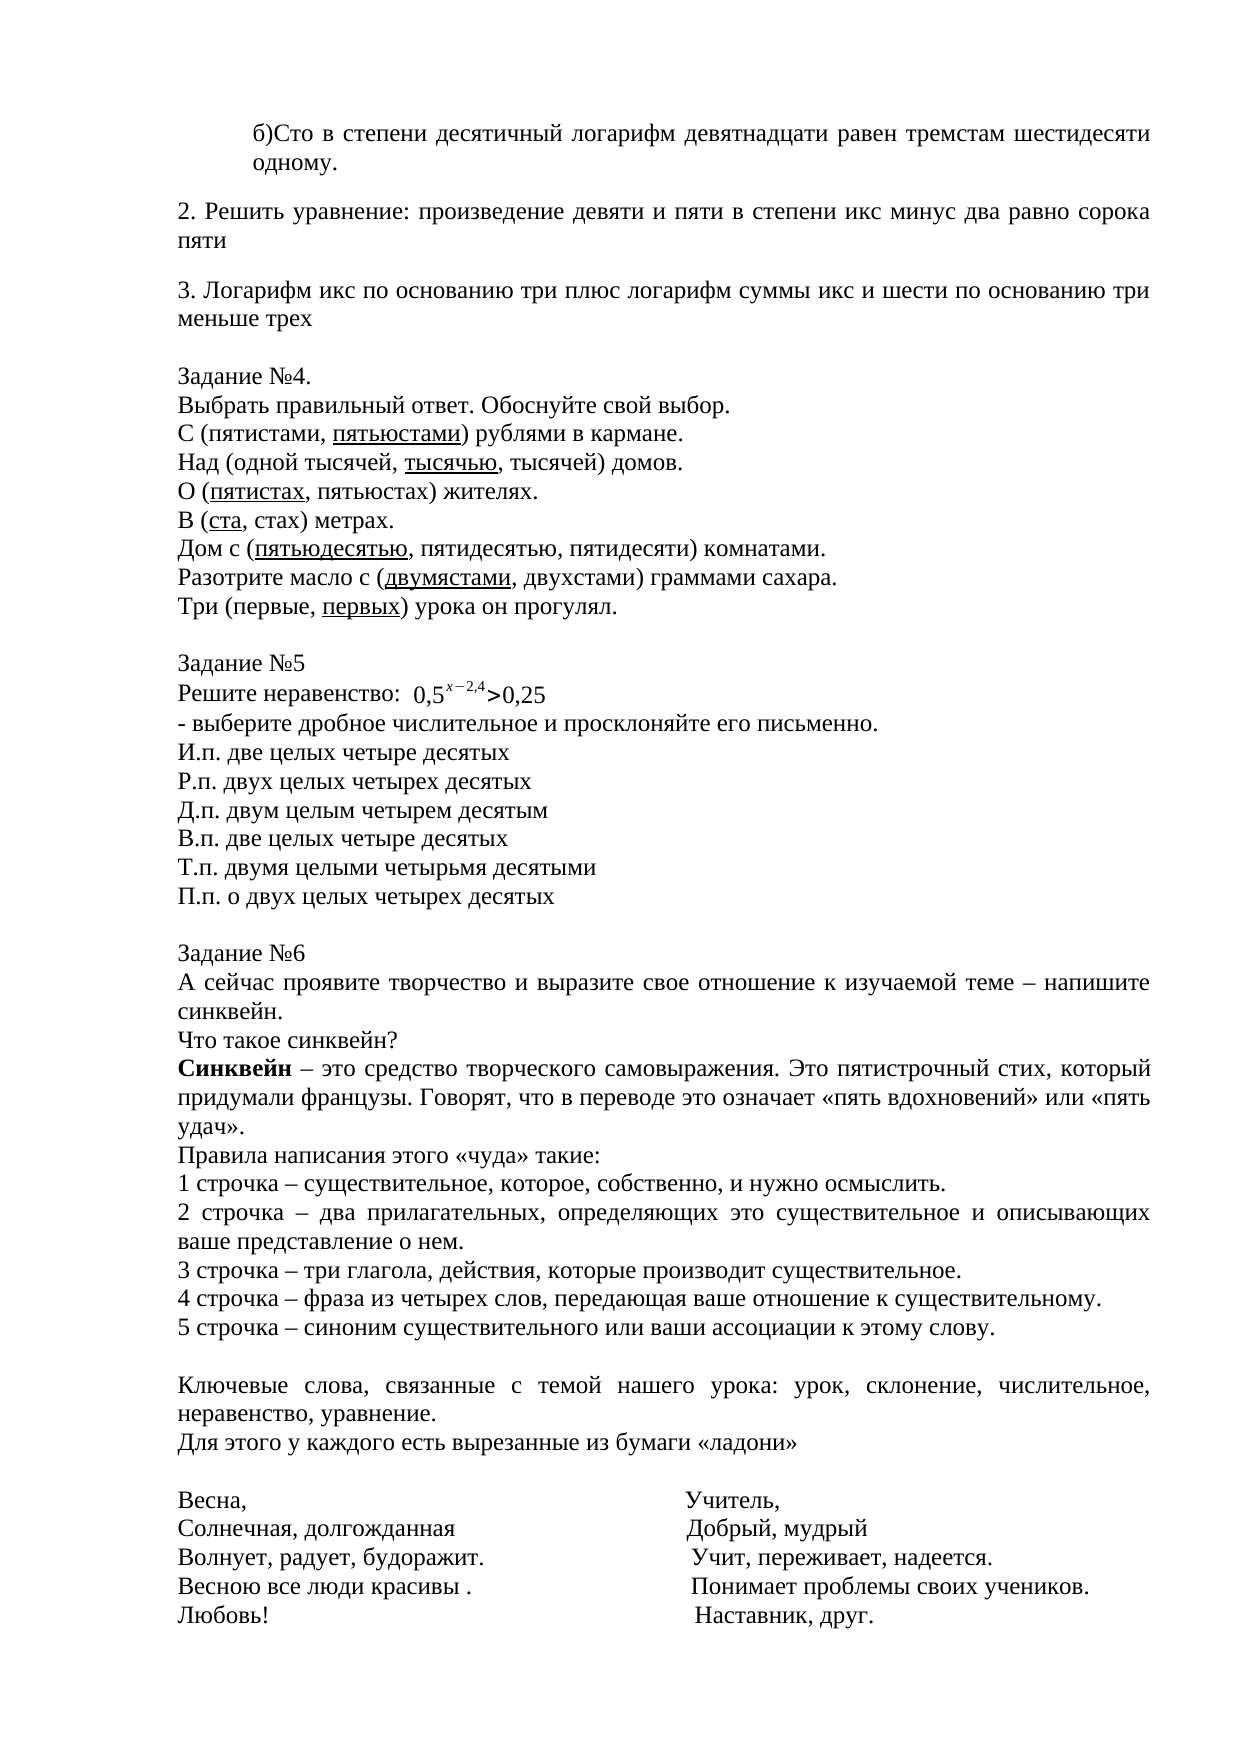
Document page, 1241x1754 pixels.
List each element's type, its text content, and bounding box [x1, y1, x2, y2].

text 3. Логарифм икс по основанию три плюс логарифм суммы икс и шести по основанию три меньше трех [177, 275, 1152, 332]
text Задание №5 [177, 648, 1152, 677]
text Разотрите масло с (двумястами, двухстами) граммами сахара. [177, 562, 1152, 591]
text Над (одной тысячей, тысячью, тысячей) домов. [177, 447, 1152, 476]
text Правила написания этого «чуда» такие: [177, 1140, 1152, 1168]
text 3 строчка – три глагола, действия, которые производит существительное. [177, 1255, 1152, 1283]
text 1 строчка – существительное, которое, собственно, и нужно осмыслить. [177, 1168, 1152, 1197]
text Решите неравенство: [177, 677, 1152, 708]
text 5 строчка – синоним существительного или ваши ассоциации к этому слову. [177, 1312, 1152, 1341]
text С (пятистами, пятьюстами) рублями в кармане. [177, 418, 1152, 447]
text - выберите дробное числительное и просклоняйте его письменно. [177, 708, 1152, 737]
list б)Сто в степени десятичный логарифм девятнадцати равен тремстам шестидесяти одному. [252, 118, 1152, 176]
text И.п. две целых четыре десятых [177, 737, 1152, 766]
text Волнует, радует, будоражит. Учит, переживает, надеется. [177, 1542, 1152, 1571]
text Любовь! Наставник, друг. [177, 1600, 1152, 1628]
text 4 строчка – фраза из четырех слов, передающая ваше отношение к существительному. [177, 1283, 1152, 1312]
text 2 строчка – два прилагательных, определяющих это существительное и описывающих ваше представление о нем. [177, 1197, 1152, 1255]
text Д.п. двум целым четырем десятым [177, 795, 1152, 823]
text Т.п. двумя целыми четырьмя десятыми [177, 852, 1152, 881]
text Весна, Учитель, [177, 1485, 1152, 1513]
text П.п. о двух целых четырех десятых [177, 881, 1152, 910]
text А сейчас проявите творчество и выразите свое отношение к изучаемой теме – напишите синквейн. [177, 967, 1152, 1025]
text Задание №4. [177, 361, 1152, 390]
text В.п. две целых четыре десятых [177, 823, 1152, 852]
text 2. Решить уравнение: произведение девяти и пяти в степени икс минус два равно сорока пяти [177, 196, 1152, 254]
text Ключевые слова, связанные с темой нашего урока: урок, склонение, числительное, неравенство, уравнение. [177, 1370, 1152, 1427]
text Выбрать правильный ответ. Обоснуйте свой выбор. [177, 390, 1152, 418]
text Что такое синквейн? [177, 1025, 1152, 1053]
text Солнечная, долгожданная Добрый, мудрый [177, 1513, 1152, 1542]
text О (пятистах, пятьюстах) жителях. [177, 476, 1152, 505]
text Дом с (пятьюдесятью, пятидесятью, пятидесяти) комнатами. [177, 533, 1152, 562]
text Весною все люди красивы . Понимает проблемы своих учеников. [177, 1571, 1152, 1600]
text Для этого у каждого есть вырезанные из бумаги «ладони» [177, 1427, 1152, 1456]
text В (ста, стах) метрах. [177, 505, 1152, 533]
text Синквейн – это средство творческого самовыражения. Это пятистрочный стих, который придумали французы. Говорят, что в переводе это означает «пять вдохновений» или «пять удач». [177, 1053, 1152, 1140]
text Три (первые, первых) урока он прогулял. [177, 591, 1152, 620]
text Задание №6 [177, 938, 1152, 967]
text Р.п. двух целых четырех десятых [177, 766, 1152, 795]
